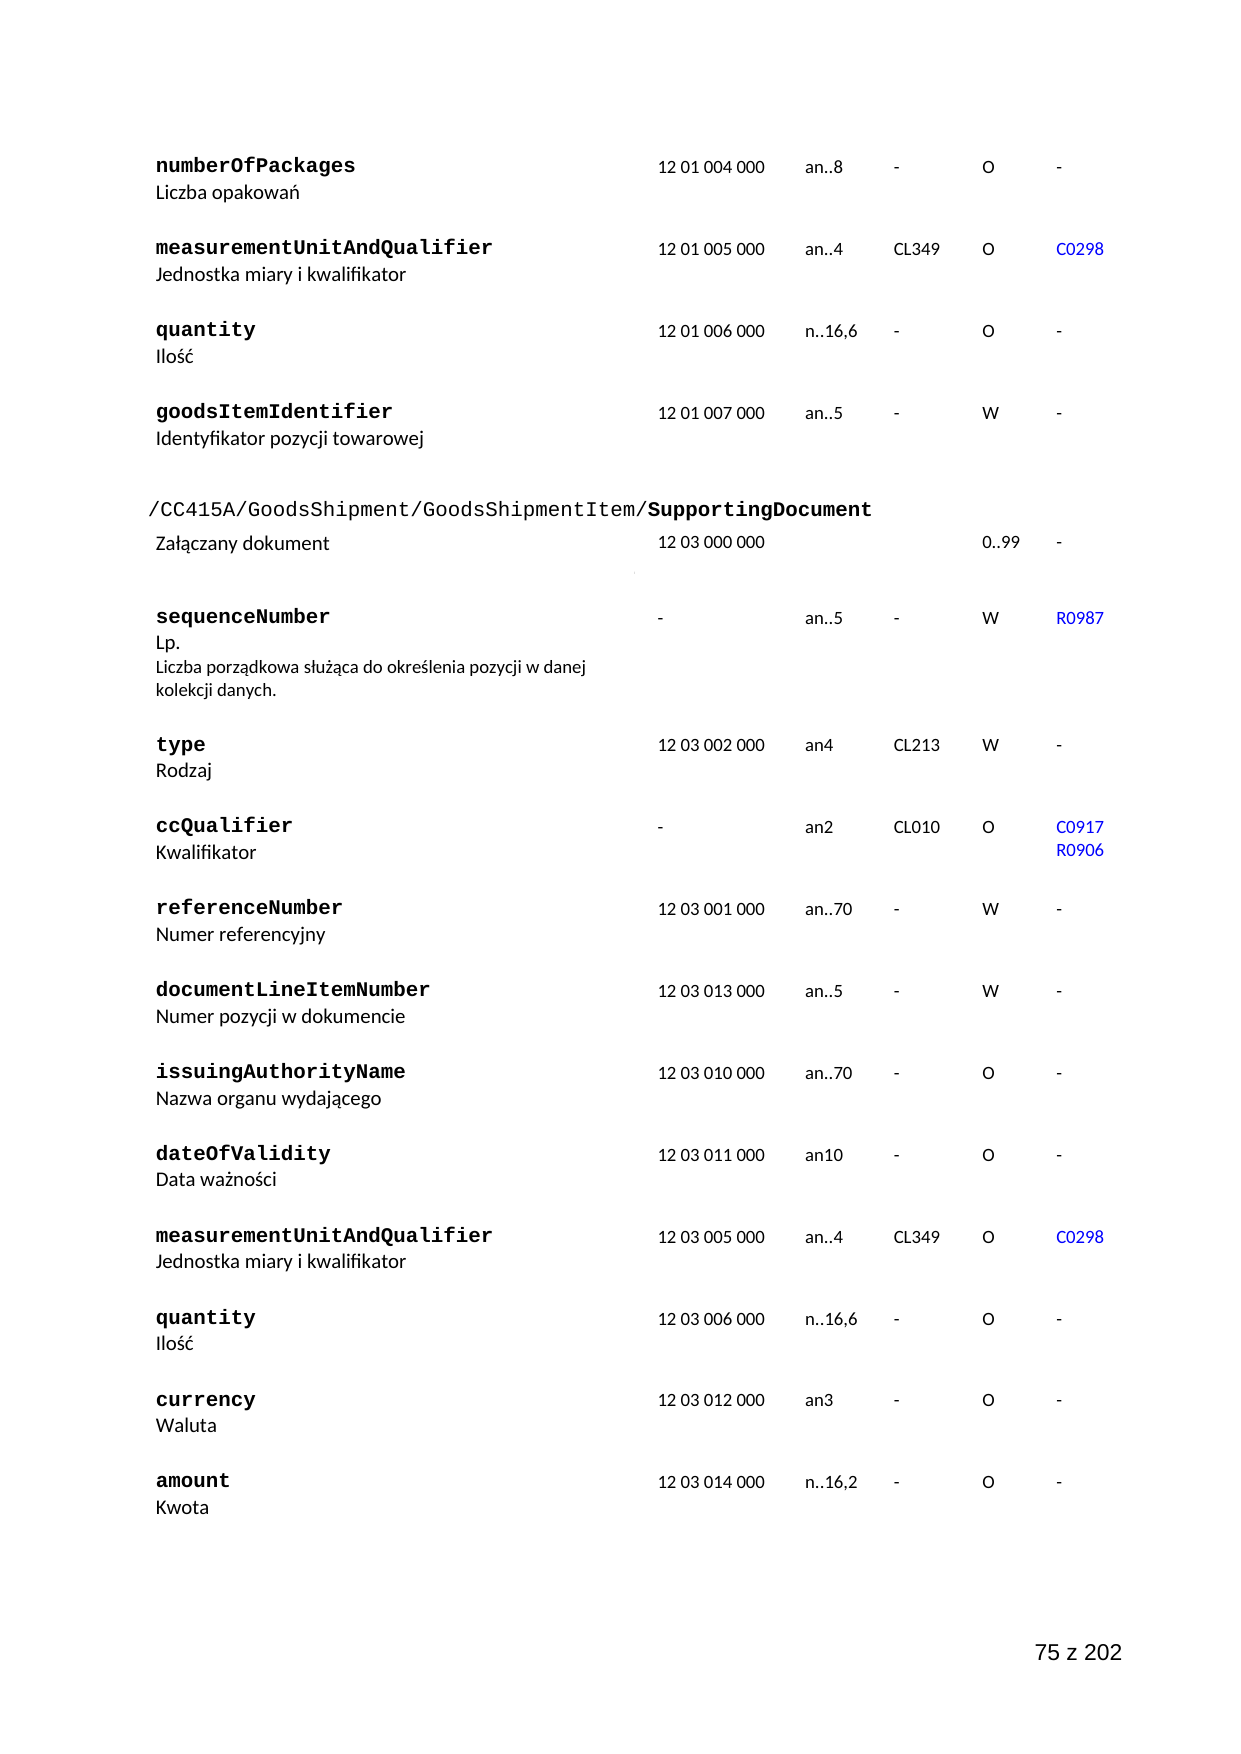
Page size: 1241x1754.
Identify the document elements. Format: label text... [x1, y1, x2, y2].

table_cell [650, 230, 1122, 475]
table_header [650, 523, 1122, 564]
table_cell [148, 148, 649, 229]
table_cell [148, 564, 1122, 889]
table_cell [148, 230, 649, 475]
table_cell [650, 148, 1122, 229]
text /CC415A/GoodsShipment/GoodsShipmentItem/SupportingDocument [148, 499, 1122, 523]
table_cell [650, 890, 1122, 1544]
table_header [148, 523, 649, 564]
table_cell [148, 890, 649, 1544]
